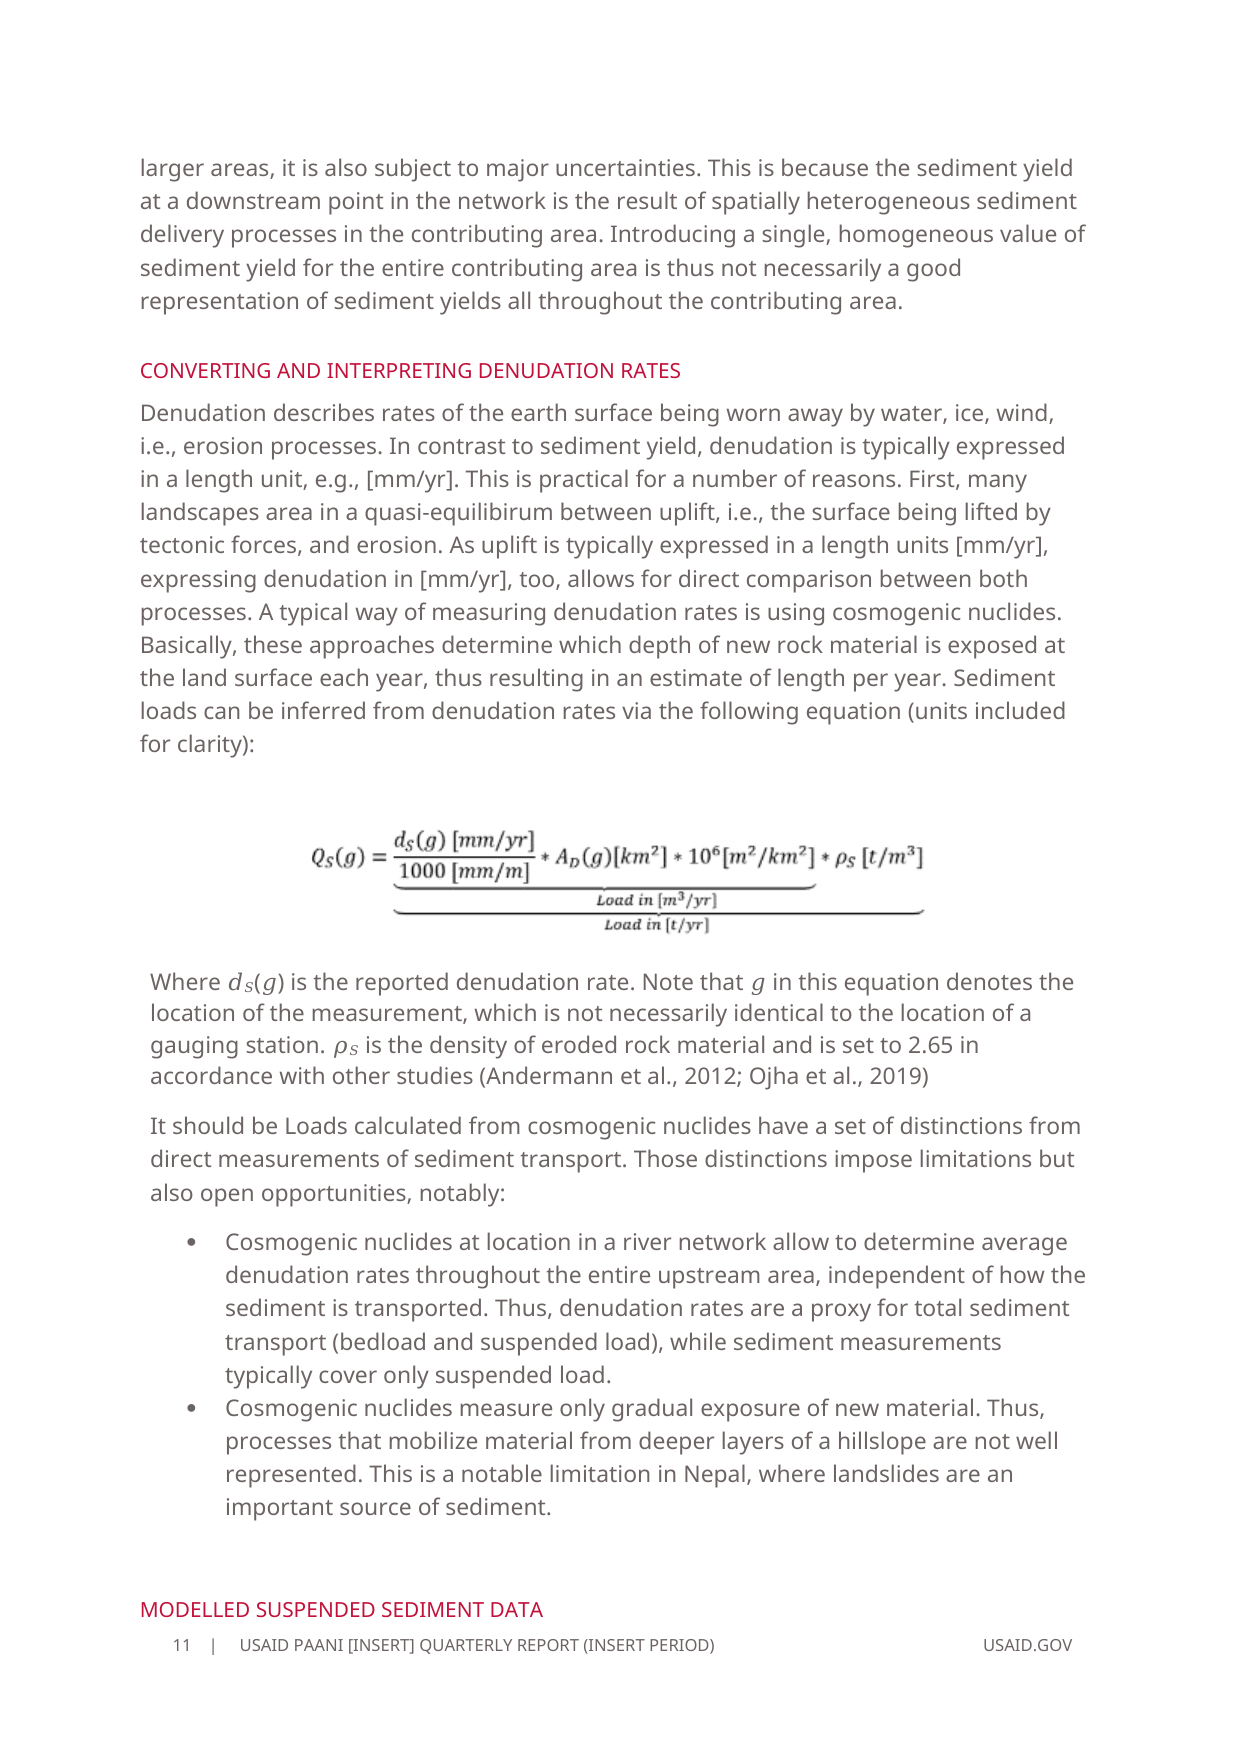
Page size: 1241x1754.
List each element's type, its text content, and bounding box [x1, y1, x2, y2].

list Cosmogenic nuclides measure only gradual exposure of new material. Thus, processes that mobilize material from deeper layers of a hillslope are not well represented. This is a notable limitation in Nepal, where landslides are an important source of sediment. [187, 1392, 1091, 1522]
picture [305, 817, 939, 942]
subtitle Converting and interpreting denudation rates [139, 355, 1105, 384]
subtitle Modelled Suspended sediment data [139, 1595, 1105, 1624]
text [139, 152, 1091, 316]
text Where 𝑑𝑆(𝑔) is the reported denudation rate. Note that 𝑔 in this equation denotes the location of the measurement, which is not necessarily identical to the location of a gauging station. 𝜌𝑆 is the density of eroded rock material and is set to 2.65 in accordance with other studies (Andermann et al., 2012; Ojha et al., 2019) [150, 966, 1091, 1091]
text Denudation describes rates of the earth surface being worn away by water, ice, wind, i.e., erosion processes. In contrast to sediment yield, denudation is typically expressed in a length unit, e.g., [mm/yr]. This is practical for a number of reasons. First, many landscapes area in a quasi-equilibirum between uplift, i.e., the surface being lifted by tectonic forces, and erosion. As uplift is typically expressed in a length units [mm/yr], expressing denudation in [mm/yr], too, allows for direct comparison between both processes. A typical way of measuring denudation rates is using cosmogenic nuclides. Basically, these approaches determine which depth of new rock material is exposed at the land surface each year, thus resulting in an estimate of length per year. Sediment loads can be inferred from denudation rates via the following equation (units included for clarity): [139, 397, 1091, 759]
text It should be Loads calculated from cosmogenic nuclides have a set of distinctions from direct measurements of sediment transport. Those distinctions impose limitations but also open opportunities, notably: [150, 1110, 1090, 1208]
list Cosmogenic nuclides at location in a river network allow to determine average denudation rates throughout the entire upstream area, independent of how the sediment is transported. Thus, denudation rates are a proxy for total sediment transport (bedload and suspended load), while sediment measurements typically cover only suspended load. [187, 1226, 1091, 1390]
